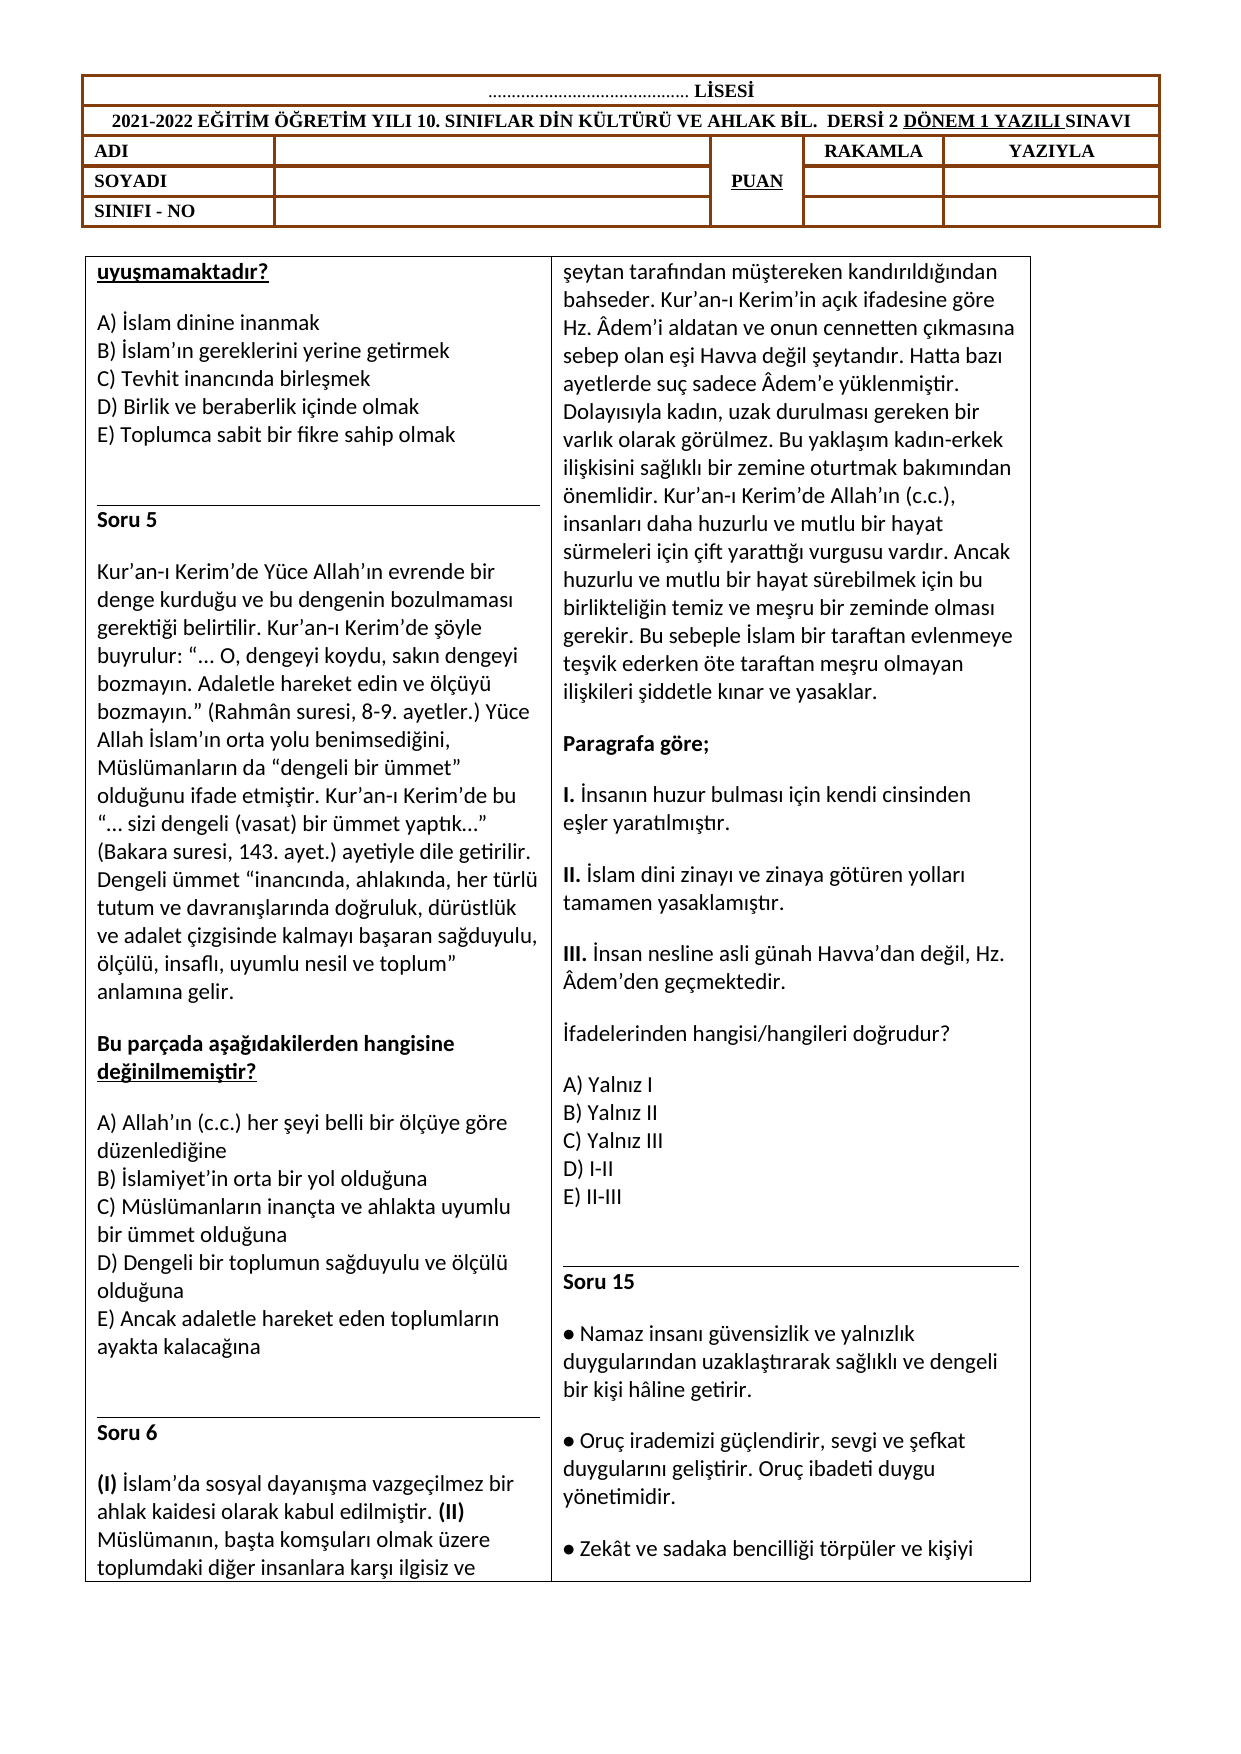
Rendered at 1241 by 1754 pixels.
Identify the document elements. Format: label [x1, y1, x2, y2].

table_header [552, 257, 1030, 1581]
table_header [86, 257, 551, 1581]
